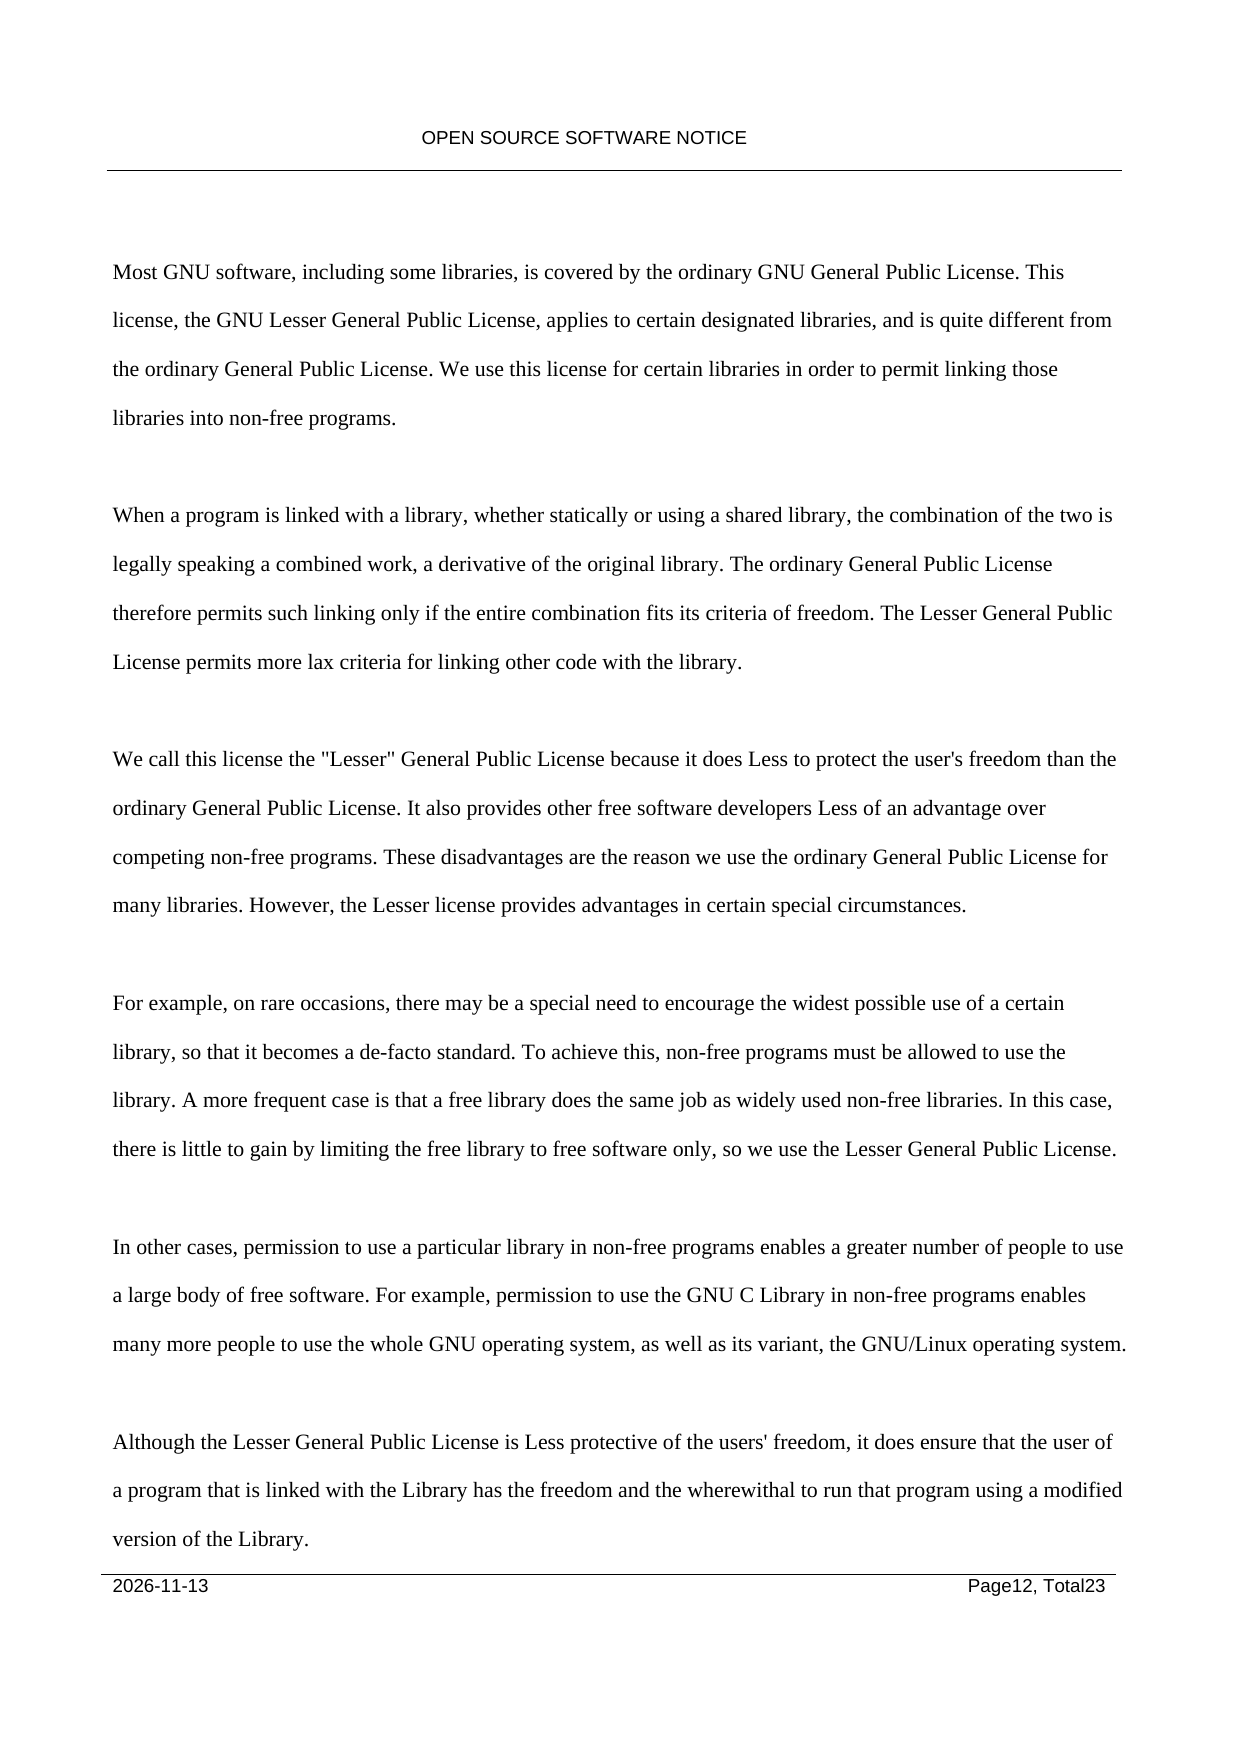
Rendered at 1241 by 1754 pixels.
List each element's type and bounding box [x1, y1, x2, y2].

text [112, 206, 1128, 1555]
